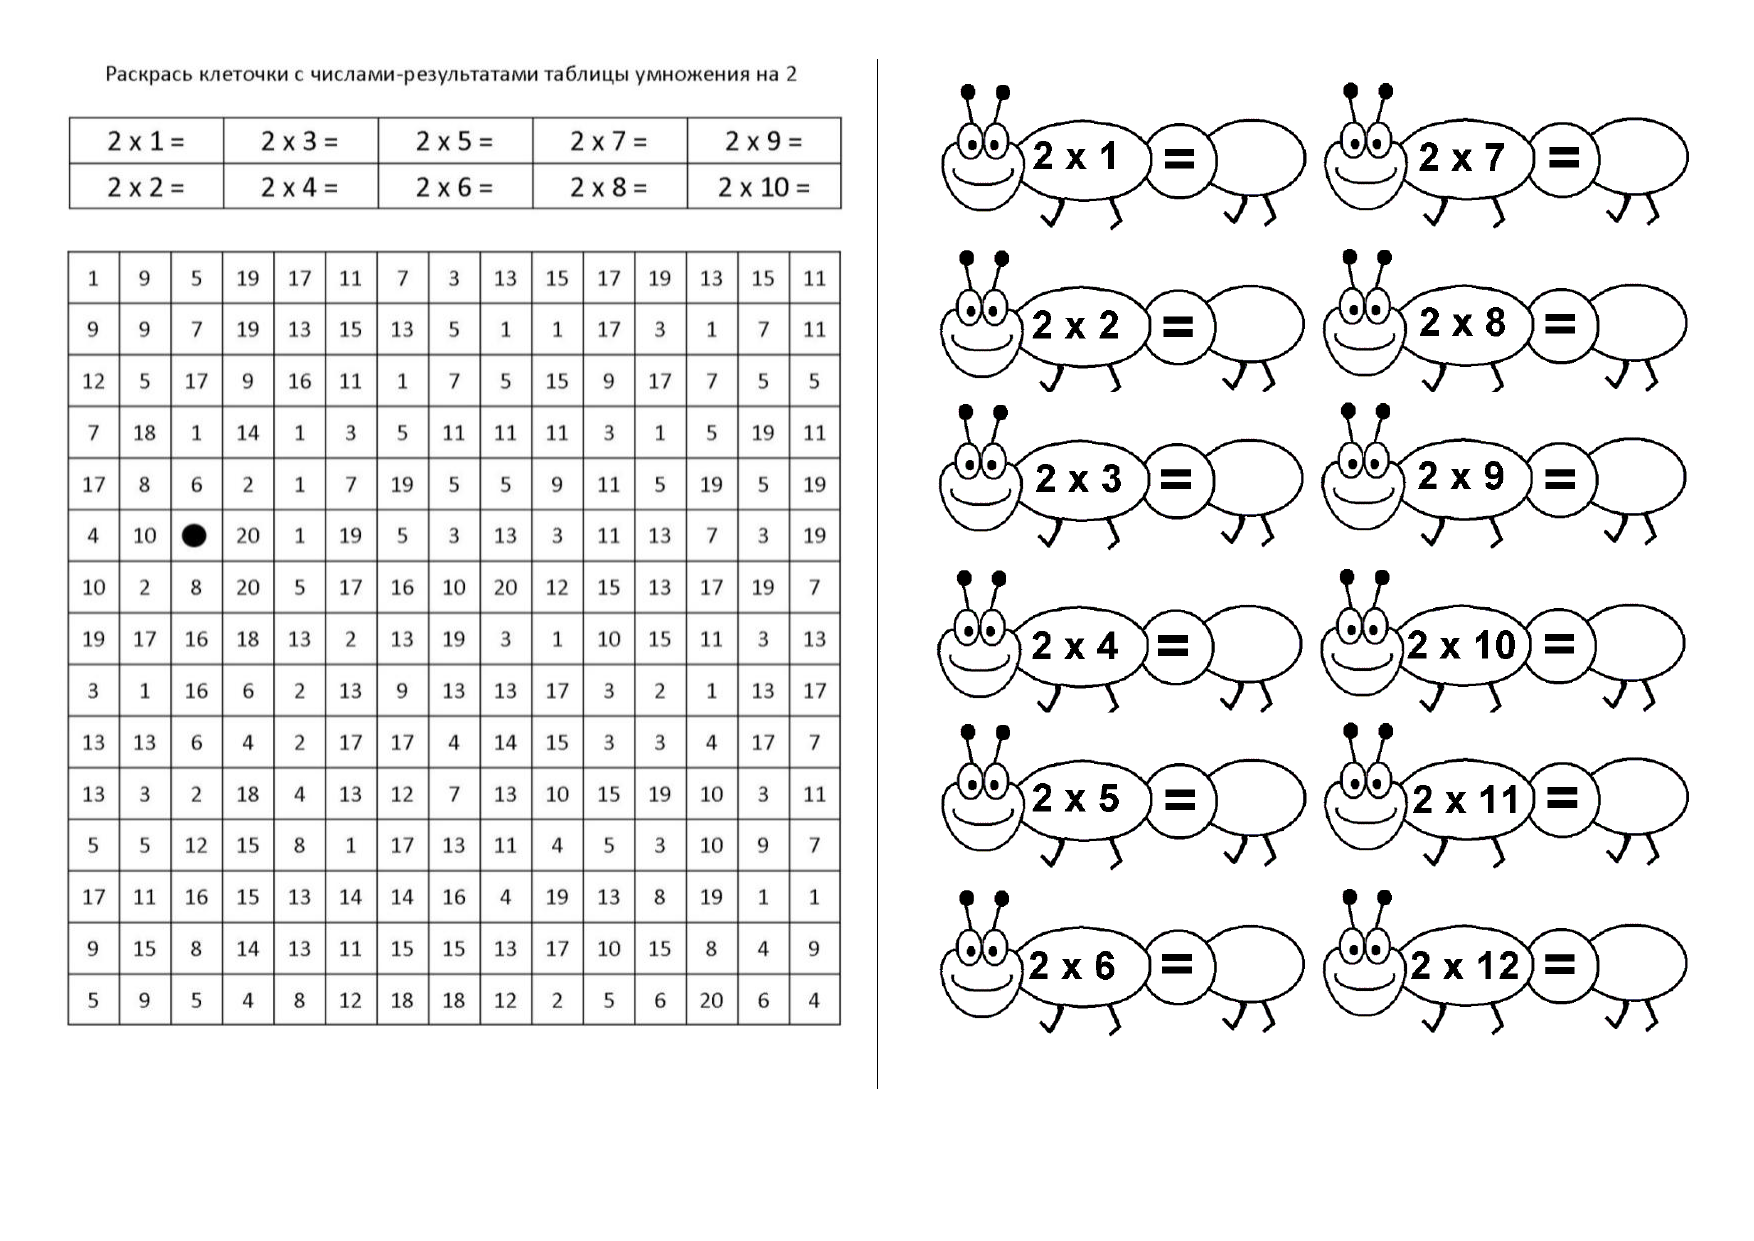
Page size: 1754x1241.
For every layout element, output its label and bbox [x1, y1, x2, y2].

picture [59, 59, 855, 1033]
picture [932, 59, 1695, 1069]
table_header [48, 59, 877, 1089]
table_header [878, 59, 1706, 1089]
